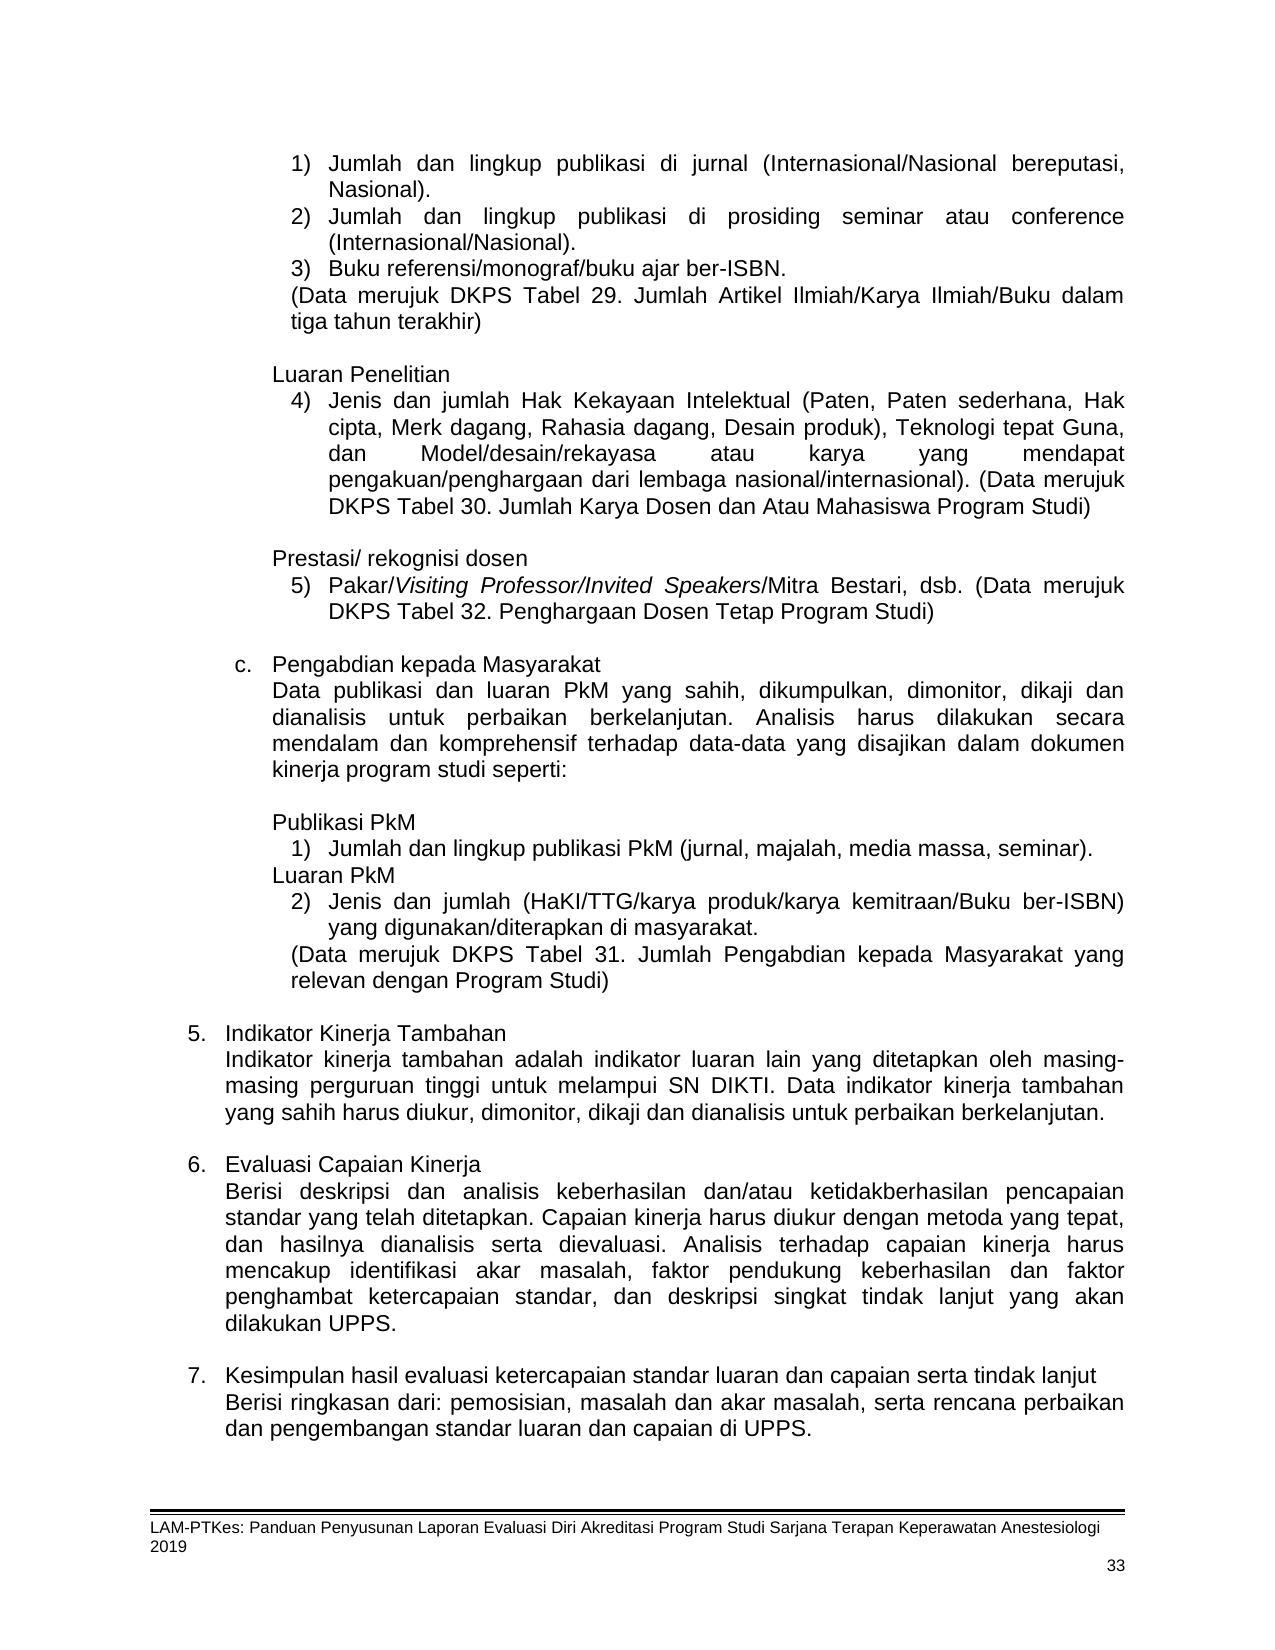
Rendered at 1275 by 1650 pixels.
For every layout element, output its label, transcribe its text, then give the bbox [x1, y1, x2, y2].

list Kesimpulan hasil evaluasi ketercapaian standar luaran dan capaian serta tindak lanjut [187, 1362, 1125, 1389]
text Berisi deskripsi dan analisis keberhasilan dan/atau ketidakberhasilan pencapaian standar yang telah ditetapkan. Capaian kinerja harus diukur dengan metoda yang tepat, dan hasilnya dianalisis serta dievaluasi. Analisis terhadap capaian kinerja harus mencakup identifikasi akar masalah, faktor pendukung keberhasilan dan faktor penghambat ketercapaian standar, dan deskripsi singkat tindak lanjut yang akan dilakukan UPPS. [225, 1178, 1125, 1336]
text Publikasi PkM [272, 809, 1125, 835]
list Jumlah dan lingkup publikasi di prosiding seminar atau conference (Internasional/Nasional). [291, 203, 1125, 255]
list Jenis dan jumlah Hak Kekayaan Intelektual (Paten, Paten sederhana, Hak cipta, Merk dagang, Rahasia dagang, Desain produk), Teknologi tepat Guna, dan Model/desain/rekayasa atau karya yang mendapat pengakuan/penghargaan dari lembaga nasional/internasional). (Data merujuk DKPS Tabel 30. Jumlah Karya Dosen dan Atau Mahasiswa Program Studi) [291, 387, 1125, 519]
text Luaran PkM [272, 862, 1125, 888]
text Data publikasi dan luaran PkM yang sahih, dikumpulkan, dimonitor, dikaji dan dianalisis untuk perbaikan berkelanjutan. Analisis harus dilakukan secara mendalam dan komprehensif terhadap data-data yang disajikan dalam dokumen kinerja program studi seperti: [272, 677, 1125, 782]
list Pengabdian kepada Masyarakat [234, 651, 1125, 677]
list Jenis dan jumlah (HaKI/TTG/karya produk/karya kemitraan/Buku ber-ISBN) yang digunakan/diterapkan di masyarakat. [291, 888, 1125, 941]
text (Data merujuk DKPS Tabel 29. Jumlah Artikel Ilmiah/Karya Ilmiah/Buku dalam tiga tahun terakhir) [291, 282, 1125, 334]
text (Data merujuk DKPS Tabel 31. Jumlah Pengabdian kepada Masyarakat yang relevan dengan Program Studi) [291, 941, 1125, 993]
text Indikator kinerja tambahan adalah indikator luaran lain yang ditetapkan oleh masing-masing perguruan tinggi untuk melampui SN DIKTI. Data indikator kinerja tambahan yang sahih harus diukur, dimonitor, dikaji dan dianalisis untuk perbaikan berkelanjutan. [225, 1046, 1125, 1125]
list Indikator Kinerja Tambahan [187, 1020, 1125, 1046]
list Buku referensi/monograf/buku ajar ber-ISBN. [291, 255, 1125, 282]
text Prestasi/ rekognisi dosen [272, 545, 1125, 572]
list Jumlah dan lingkup publikasi PkM (jurnal, majalah, media massa, seminar). [291, 835, 1125, 862]
list Evaluasi Capaian Kinerja [187, 1151, 1125, 1178]
list Pakar/Visiting Professor/Invited Speakers/Mitra Bestari, dsb. (Data merujuk DKPS Tabel 32. Penghargaan Dosen Tetap Program Studi) [291, 572, 1125, 624]
list Jumlah dan lingkup publikasi di jurnal (Internasional/Nasional bereputasi, Nasional). [291, 150, 1125, 203]
text Berisi ringkasan dari: pemosisian, masalah dan akar masalah, serta rencana perbaikan dan pengembangan standar luaran dan capaian di UPPS. [225, 1389, 1125, 1441]
text Luaran Penelitian [272, 361, 1125, 387]
